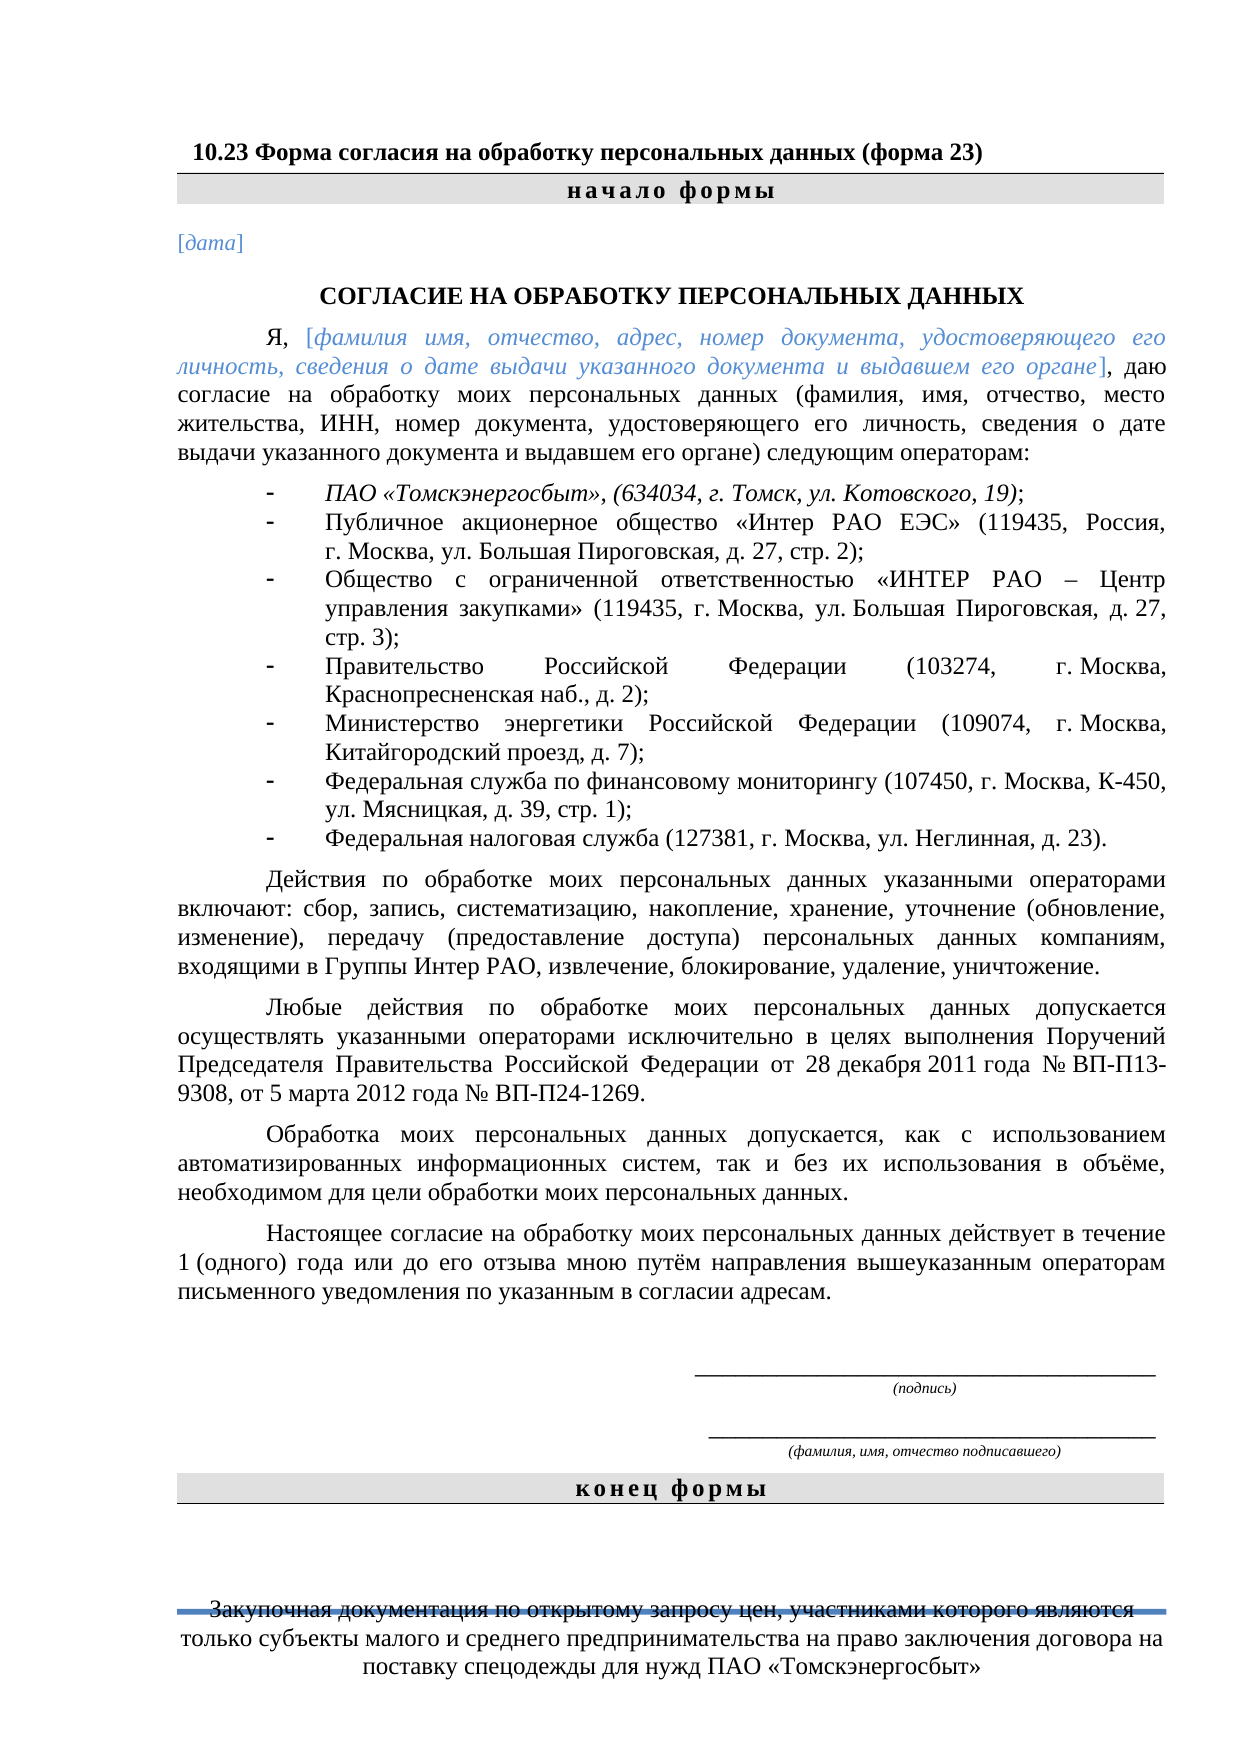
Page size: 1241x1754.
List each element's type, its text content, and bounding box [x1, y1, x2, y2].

text СОГЛАСИЕ НА ОБРАБОТКУ ПЕРСОНАЛЬНЫХ ДАННЫХ [177, 281, 1167, 309]
text Действия по обработке моих персональных данных указанными операторами включают: сбор, запись, систематизацию, накопление, хранение, уточнение (обновление, изменение), передачу (предоставление доступа) персональных данных компаниям, входящими в Группы Интер РАО, извлечение, блокирование, удаление, уничтожение. [177, 864, 1167, 979]
text Обработка моих персональных данных допускается, как с использованием автоматизированных информационных систем, так и без их использования в объёме, необходимом для цели обработки моих персональных данных. [177, 1119, 1167, 1206]
text начало формы [177, 174, 1164, 204]
list Общество с ограниченной ответственностью «ИНТЕР РАО – Центр управления закупками» (119435, г. Москва, ул. Большая Пироговская, д. 27, стр. 3); [266, 564, 1167, 651]
list Федеральная служба по финансовому мониторингу (107450, г. Москва, К-450, ул. Мясницкая, д. 39, стр. 1); [266, 766, 1167, 823]
text [дата] [177, 229, 1167, 256]
table_header __________________________________ (подпись) [683, 1317, 1167, 1410]
list Публичное акционерное общество «Интер РАО ЕЭС» (119435, Россия, г. Москва, ул. Большая Пироговская, д. 27, стр. 2); [266, 507, 1167, 564]
text 10.23 Форма согласия на обработку персональных данных (форма 23) [192, 137, 1167, 166]
text конец формы [177, 1473, 1164, 1503]
text Любые действия по обработке моих персональных данных допускается осуществлять указанными операторами исключительно в целях выполнения Поручений Председателя Правительства Российской Федерации от 28 декабря 2011 года № ВП-П13-9308, от 5 марта 2012 года № ВП-П24-1269. [177, 992, 1167, 1107]
table_cell _________________________________ (фамилия, имя, отчество подписавшего) [683, 1410, 1167, 1473]
list Министерство энергетики Российской Федерации (109074, г. Москва, Китайгородский проезд, д. 7); [266, 708, 1167, 766]
list Правительство Российской Федерации (103274, г. Москва, Краснопресненская наб., д. 2); [266, 651, 1167, 708]
text Настоящее согласие на обработку моих персональных данных действует в течение 1 (одного) года или до его отзыва мною путём направления вышеуказанным операторам письменного уведомления по указанным в согласии адресам. [177, 1218, 1167, 1304]
text Я, [фамилия имя, отчество, адрес, номер документа, удостоверяющего его личность, сведения о дате выдачи указанного документа и выдавшем его органе], даю согласие на обработку моих персональных данных (фамилия, имя, отчество, место жительства, ИНН, номер документа, удостоверяющего его личность, сведения о дате выдачи указанного документа и выдавшем его органе) следующим операторам: [177, 322, 1167, 466]
list Федеральная налоговая служба (127381, г. Москва, ул. Неглинная, д. 23). [266, 823, 1167, 852]
list ПАО «Томскэнергосбыт», (634034, г. Томск, ул. Котовского, 19); [266, 478, 1167, 507]
